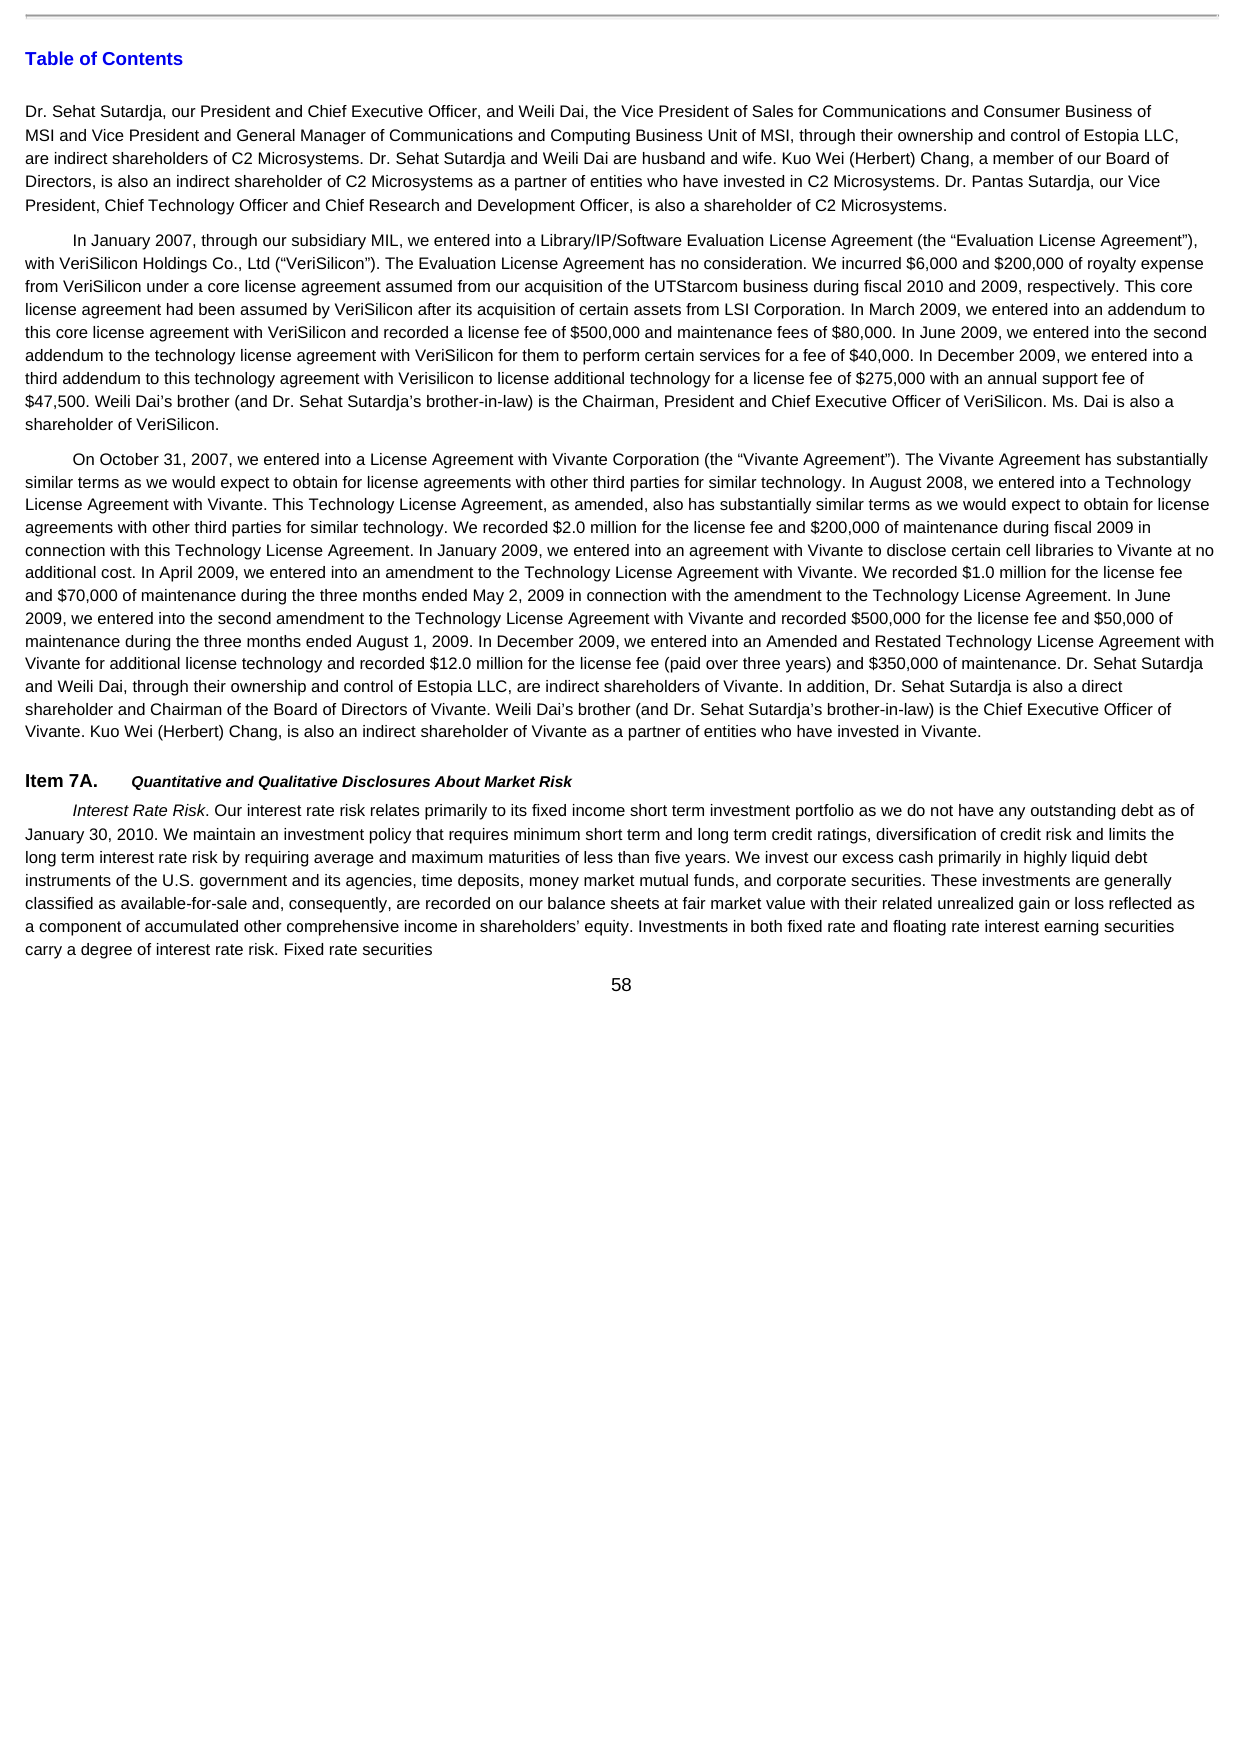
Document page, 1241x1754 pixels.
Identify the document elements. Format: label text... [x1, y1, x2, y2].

text Table of Contents [25, 48, 1215, 69]
text Dr. Sehat Sutardja, our President and Chief Executive Officer, and Weili Dai, the Vice President of Sales for Communications and Consumer Business of MSI and Vice President and General Manager of Communications and Computing Business Unit of MSI, through their ownership and control of Estopia LLC, are indirect shareholders of C2 Microsystems. Dr. Sehat Sutardja and Weili Dai are husband and wife. Kuo Wei (Herbert) Chang, a member of our Board of Directors, is also an indirect shareholder of C2 Microsystems as a partner of entities who have invested in C2 Microsystems. Dr. Pantas Sutardja, our Vice President, Chief Technology Officer and Chief Research and Development Officer, is also a shareholder of C2 Microsystems. [25, 102, 1184, 215]
text On October 31, 2007, we entered into a License Agreement with Vivante Corporation (the “Vivante Agreement”). The Vivante Agreement has substantially similar terms as we would expect to obtain for license agreements with other third parties for similar technology. In August 2008, we entered into a Technology License Agreement with Vivante. This Technology License Agreement, as amended, also has substantially similar terms as we would expect to obtain for license agreements with other third parties for similar technology. We recorded $2.0 million for the license fee and $200,000 of maintenance during fiscal 2009 in connection with this Technology License Agreement. In January 2009, we entered into an agreement with Vivante to disclose certain cell libraries to Vivante at no additional cost. In April 2009, we entered into an amendment to the Technology License Agreement with Vivante. We recorded $1.0 million for the license fee and $70,000 of maintenance during the three months ended May 2, 2009 in connection with the amendment to the Technology License Agreement. In June 2009, we entered into the second amendment to the Technology License Agreement with Vivante and recorded $500,000 for the license fee and $50,000 of maintenance during the three months ended August 1, 2009. In December 2009, we entered into an Amended and Restated Technology License Agreement with Vivante for additional license technology and recorded $12.0 million for the license fee (paid over three years) and $350,000 of maintenance. Dr. Sehat Sutardja and Weili Dai, through their ownership and control of Estopia LLC, are indirect shareholders of Vivante. In addition, Dr. Sehat Sutardja is also a direct shareholder and Chairman of the Board of Directors of Vivante. Weili Dai’s brother (and Dr. Sehat Sutardja’s brother-in-law) is the Chief Executive Officer of Vivante. Kuo Wei (Herbert) Chang, is also an indirect shareholder of Vivante as a partner of entities who have invested in Vivante. [25, 450, 1215, 741]
picture [23, 14, 1220, 21]
text 58 [25, 974, 1217, 996]
text Item 7A. Quantitative and Qualitative Disclosures About Market Risk [25, 769, 1215, 791]
text In January 2007, through our subsidiary MIL, we entered into a Library/IP/Software Evaluation License Agreement (the “Evaluation License Agreement”), with VeriSilicon Holdings Co., Ltd (“VeriSilicon”). The Evaluation License Agreement has no consideration. We incurred $6,000 and $200,000 of royalty expense from VeriSilicon under a core license agreement assumed from our acquisition of the UTStarcom business during fiscal 2010 and 2009, respectively. This core license agreement had been assumed by VeriSilicon after its acquisition of certain assets from LSI Corporation. In March 2009, we entered into an addendum to this core license agreement with VeriSilicon and recorded a license fee of $500,000 and maintenance fees of $80,000. In June 2009, we entered into the second addendum to the technology license agreement with VeriSilicon for them to perform certain services for a fee of $40,000. In December 2009, we entered into a third addendum to this technology agreement with Verisilicon to license additional technology for a license fee of $275,000 with an annual support fee of $47,500. Weili Dai’s brother (and Dr. Sehat Sutardja’s brother-in-law) is the Chairman, President and Chief Executive Officer of VeriSilicon. Ms. Dai is also a shareholder of VeriSilicon. [25, 231, 1213, 433]
text Interest Rate Risk. Our interest rate risk relates primarily to its fixed income short term investment portfolio as we do not have any outstanding debt as of January 30, 2010. We maintain an investment policy that requires minimum short term and long term credit ratings, diversification of credit risk and limits the long term interest rate risk by requiring average and maximum maturities of less than five years. We invest our excess cash primarily in highly liquid debt instruments of the U.S. government and its agencies, time deposits, money market mutual funds, and corporate securities. These investments are generally classified as available-for-sale and, consequently, are recorded on our balance sheets at fair market value with their related unrealized gain or loss reflected as a component of accumulated other comprehensive income in shareholders’ equity. Investments in both fixed rate and floating rate interest earning securities carry a degree of interest rate risk. Fixed rate securities [25, 801, 1209, 959]
